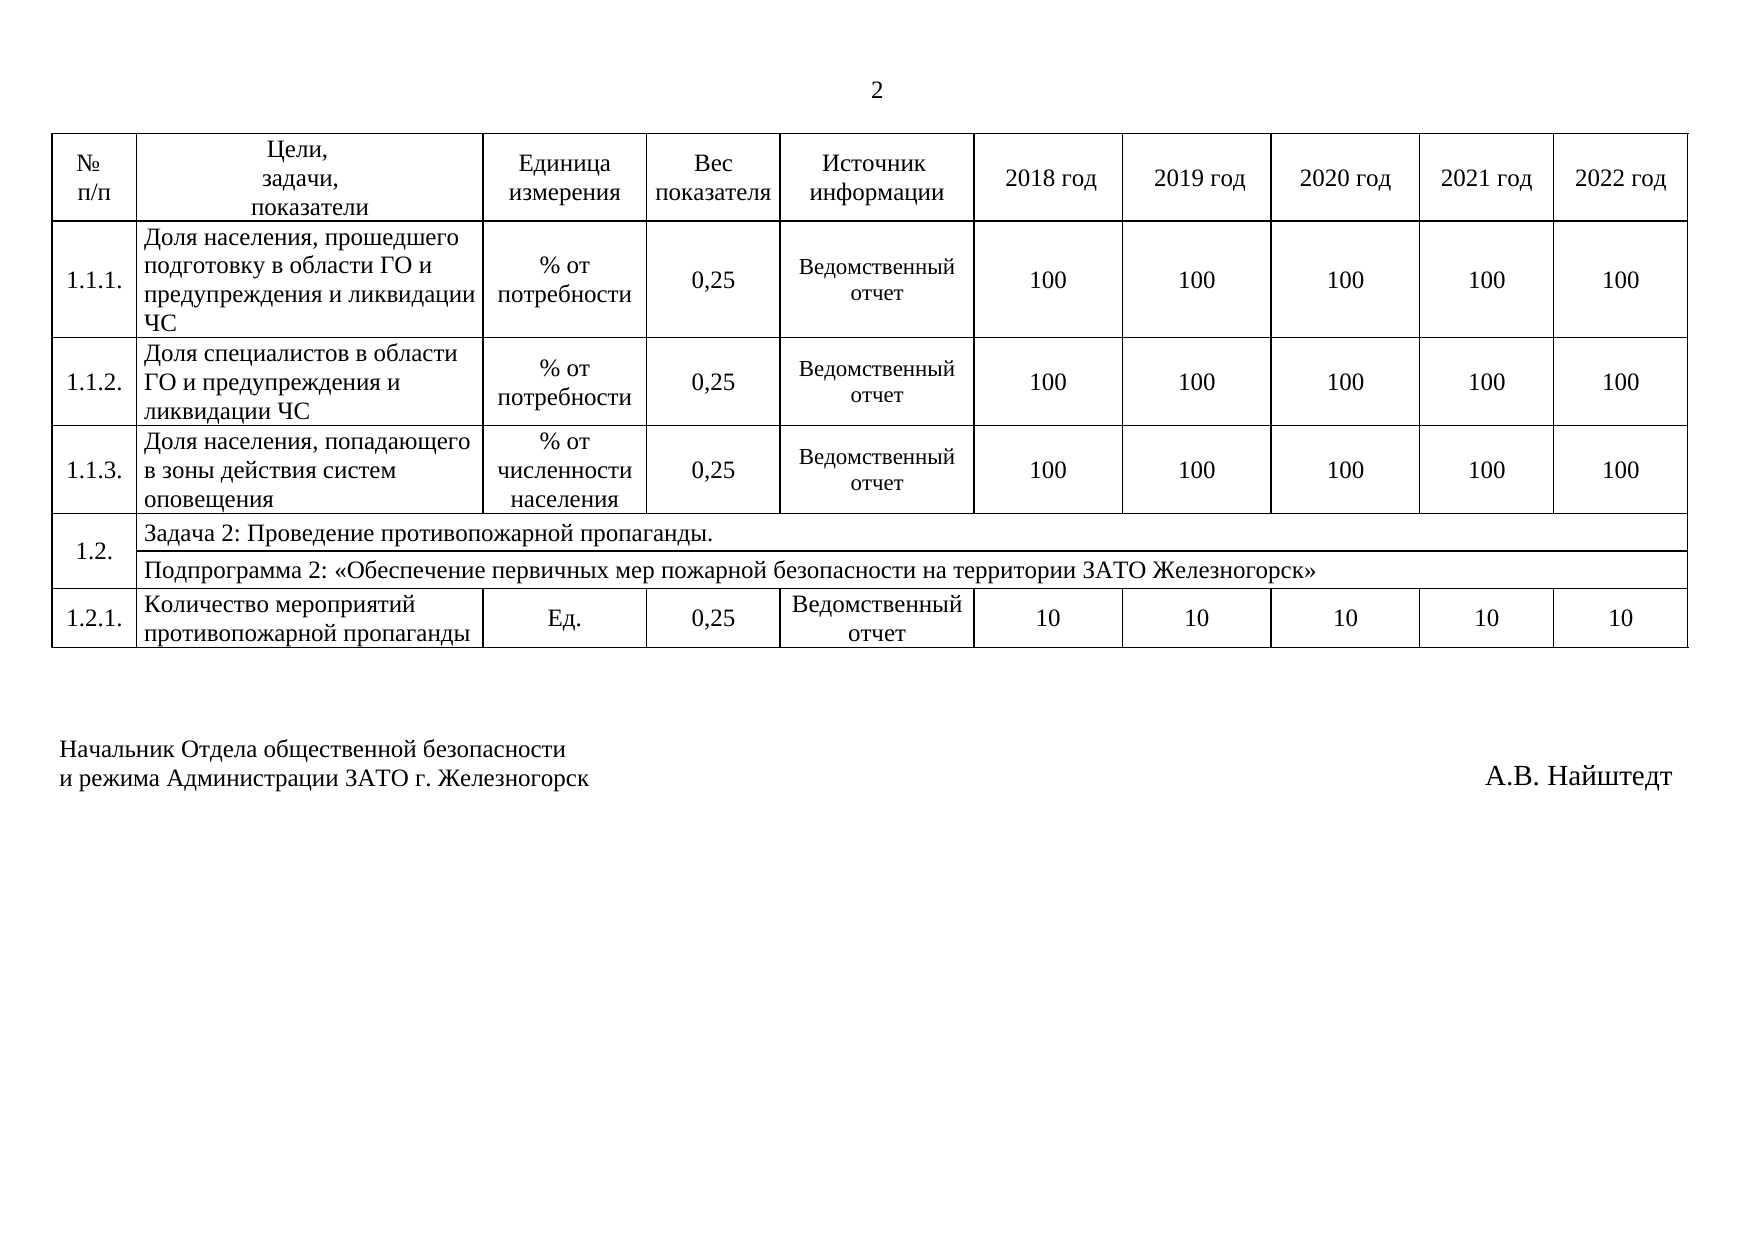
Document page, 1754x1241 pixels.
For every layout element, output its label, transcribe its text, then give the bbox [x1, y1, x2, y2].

table_cell 100 [1123, 222, 1270, 337]
table_cell 0,25 [647, 222, 779, 337]
table_cell % от потребности [484, 222, 646, 337]
table_cell 0,25 [647, 338, 779, 425]
table_header 2022 год [1554, 134, 1687, 220]
table_header № п/п [53, 134, 136, 220]
table_cell 10 [1554, 589, 1687, 647]
table_cell % от потребности [484, 338, 646, 425]
table_header 2019 год [1123, 134, 1270, 220]
table_cell Доля населения, попадающего в зоны действия систем оповещения [137, 426, 482, 512]
table_header Единица измерения [484, 134, 646, 220]
table_header А.В. Найштедт [866, 734, 1684, 792]
table_cell 10 [1123, 589, 1270, 647]
table_header Цели, задачи, показатели [137, 134, 482, 220]
table_header Начальник Отдела общественной безопасности и режима Администрации ЗАТО г. Железногорск [48, 734, 866, 792]
table_cell 1.1.3. [53, 426, 136, 512]
table_cell 100 [975, 426, 1122, 512]
table_header Вес показателя [647, 134, 779, 220]
table_cell 1.2. [53, 514, 136, 587]
table_cell 0,25 [647, 589, 779, 647]
table_header 2020 год [1272, 134, 1419, 220]
table_cell 10 [975, 589, 1122, 647]
table_cell 100 [975, 222, 1122, 337]
table_cell 10 [1420, 589, 1553, 647]
table_cell 100 [1420, 222, 1553, 337]
table_cell 100 [1554, 338, 1687, 425]
table_cell Ведомственный отчет [781, 338, 973, 425]
table_cell Задача 2: Проведение противопожарной пропаганды. [137, 514, 1687, 550]
table_cell 100 [1272, 338, 1419, 425]
table_cell 100 [1554, 222, 1687, 337]
table_cell 10 [1272, 589, 1419, 647]
table_cell 1.2.1. [53, 589, 136, 647]
table_cell 100 [1420, 338, 1553, 425]
table_cell Ведомственный отчет [781, 589, 973, 647]
table_cell Ед. [484, 589, 646, 647]
table_cell Подпрограмма 2: «Обеспечение первичных мер пожарной безопасности на территории ЗАТО Железногорск» [137, 552, 1687, 587]
table_cell 100 [1272, 222, 1419, 337]
table_cell 100 [975, 338, 1122, 425]
table_header Источник информации [781, 134, 973, 220]
table_cell 1.1.2. [53, 338, 136, 425]
table_cell Доля специалистов в области ГО и предупреждения и ликвидации ЧС [137, 338, 482, 425]
table_cell 1.1.1. [53, 222, 136, 337]
table_cell 100 [1123, 338, 1270, 425]
table_cell 0,25 [647, 426, 779, 512]
table_cell 100 [1554, 426, 1687, 512]
table_cell % от численности населения [484, 426, 646, 512]
table_cell 100 [1420, 426, 1553, 512]
table_cell 100 [1272, 426, 1419, 512]
table_cell Ведомственный отчет [781, 426, 973, 512]
table_header 2021 год [1420, 134, 1553, 220]
table_cell 100 [1123, 426, 1270, 512]
table_header 2018 год [975, 134, 1122, 220]
table_cell Доля населения, прошедшего подготовку в области ГО и предупреждения и ликвидации ЧС [137, 222, 482, 337]
table_cell Количество мероприятий противопожарной пропаганды [137, 589, 482, 647]
table_cell Ведомственный отчет [781, 222, 973, 337]
